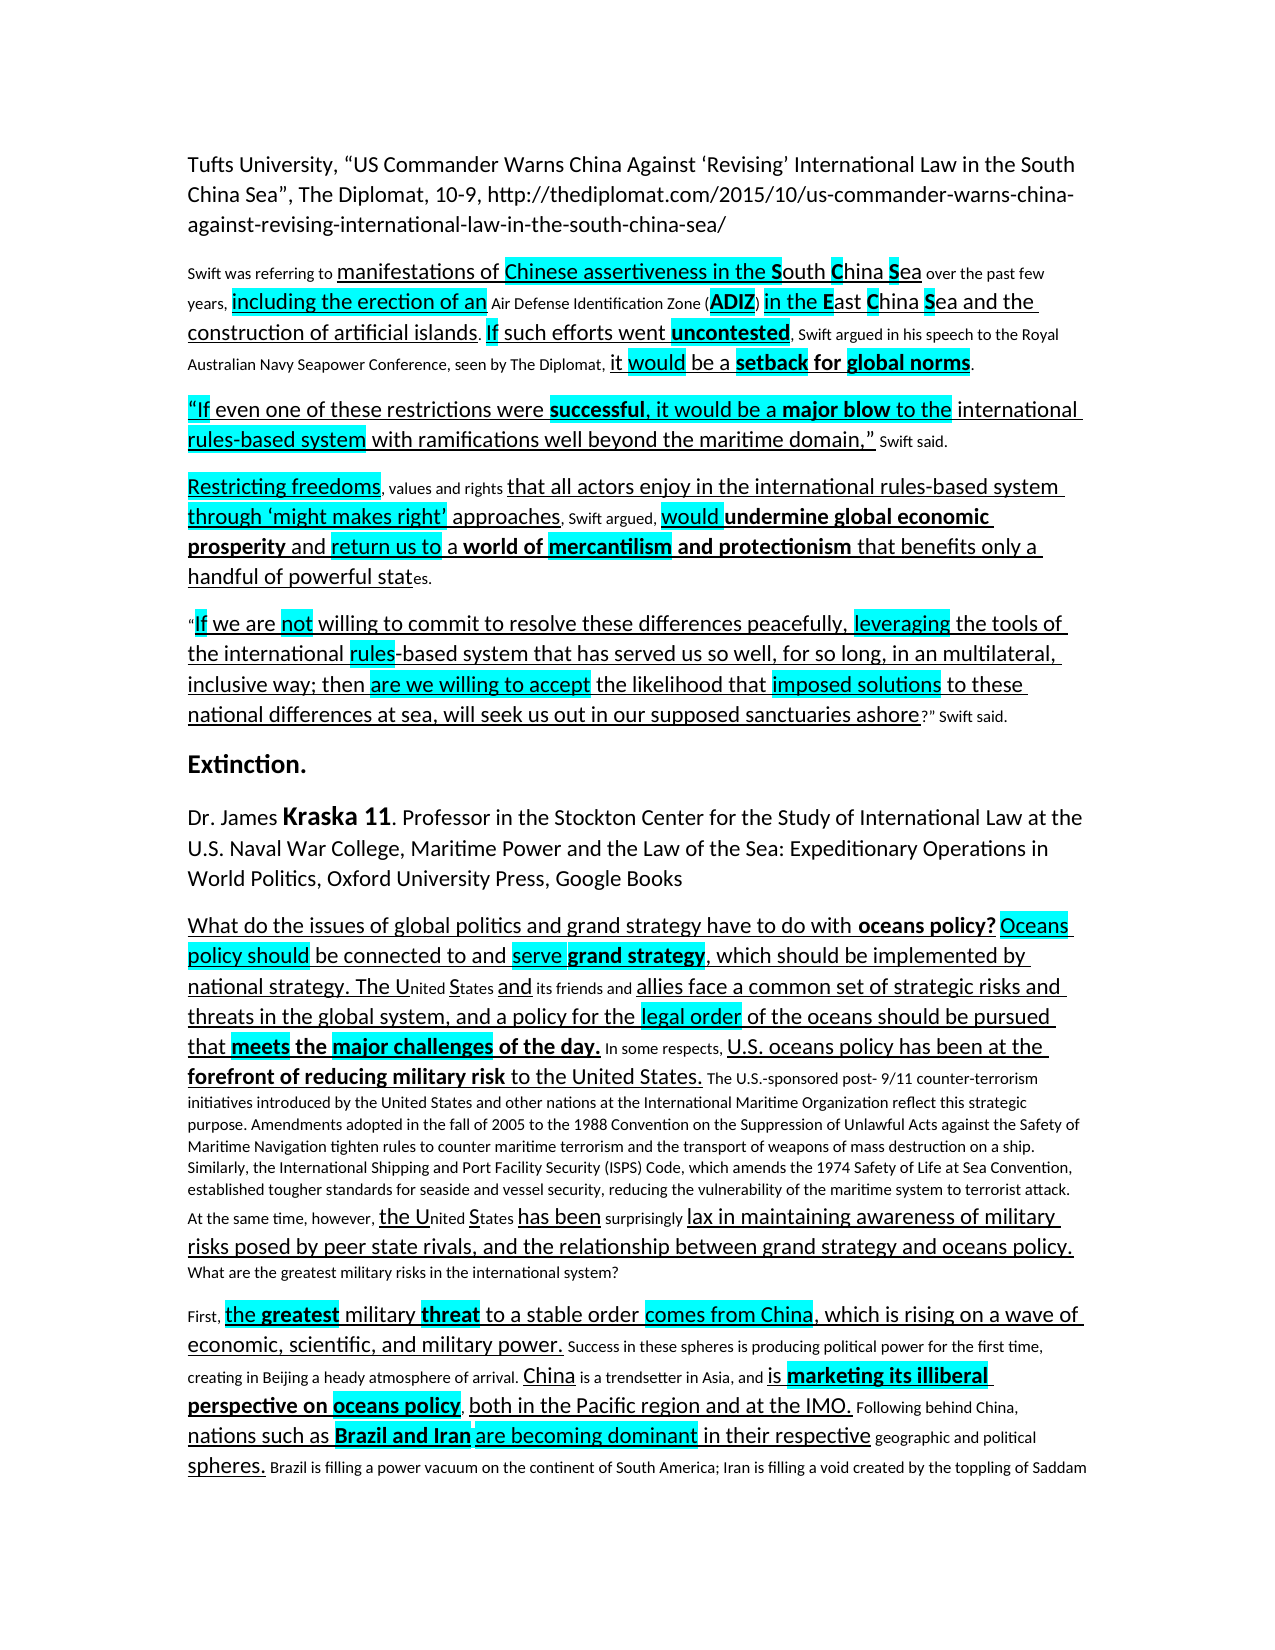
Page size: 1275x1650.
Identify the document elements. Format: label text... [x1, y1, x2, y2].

text Swift was referring to manifestations of Chinese assertiveness in the South China Sea over the past few years, including the erection of an Air Defense Identification Zone (ADIZ) in the East China Sea and the construction of artificial islands. If such efforts went uncontested, Swift argued in his speech to the Royal Australian Navy Seapower Conference, seen by The Diplomat, it would be a setback for global norms. [187, 257, 1087, 376]
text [187, 1300, 1087, 1479]
text “If even one of these restrictions were successful, it would be a major blow to the international rules-based system with ramifications well beyond the maritime domain,” Swift said. [187, 395, 1087, 453]
text Dr. James Kraska 11. Professor in the Stockton Center for the Study of International Law at the U.S. Naval War College, Maritime Power and the Law of the Sea: Expeditionary Operations in World Politics, Oxford University Press, Google Books [187, 799, 1087, 893]
text Restricting freedoms, values and rights that all actors enjoy in the international rules-based system through ‘might makes right’ approaches, Swift argued, would undermine global economic prosperity and return us to a world of mercantilism and protectionism that benefits only a handful of powerful states. [187, 472, 1087, 591]
text “If we are not willing to commit to resolve these differences peacefully, leveraging the tools of the international rules-based system that has served us so well, for so long, in an multilateral, inclusive way; then are we willing to accept the likelihood that imposed solutions to these national differences at sea, will seek us out in our supposed sanctuaries ashore?” Swift said. [187, 609, 1087, 728]
text What do the issues of global politics and grand strategy have to do with oceans policy? Oceans policy should be connected to and serve grand strategy, which should be implemented by national strategy. The United States and its friends and allies face a common set of strategic risks and threats in the global system, and a policy for the legal order of the oceans should be pursued that meets the major challenges of the day. In some respects, U.S. oceans policy has been at the forefront of reducing military risk to the United States. The U.S.-sponsored post- 9/11 counter-terrorism initiatives introduced by the United States and other nations at the International Maritime Organization reflect this strategic purpose. Amendments adopted in the fall of 2005 to the 1988 Convention on the Suppression of Unlawful Acts against the Safety of Maritime Navigation tighten rules to counter maritime terrorism and the transport of weapons of mass destruction on a ship. Similarly, the International Shipping and Port Facility Security (ISPS) Code, which amends the 1974 Safety of Life at Sea Convention, established tougher standards for seaside and vessel security, reducing the vulnerability of the maritime system to terrorist attack. At the same time, however, the United States has been surprisingly lax in maintaining awareness of military risks posed by peer state rivals, and the relationship between grand strategy and oceans policy. What are the greatest military risks in the international system? [187, 911, 1087, 1282]
subtitle Extinction. [187, 747, 1087, 780]
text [187, 150, 1087, 238]
